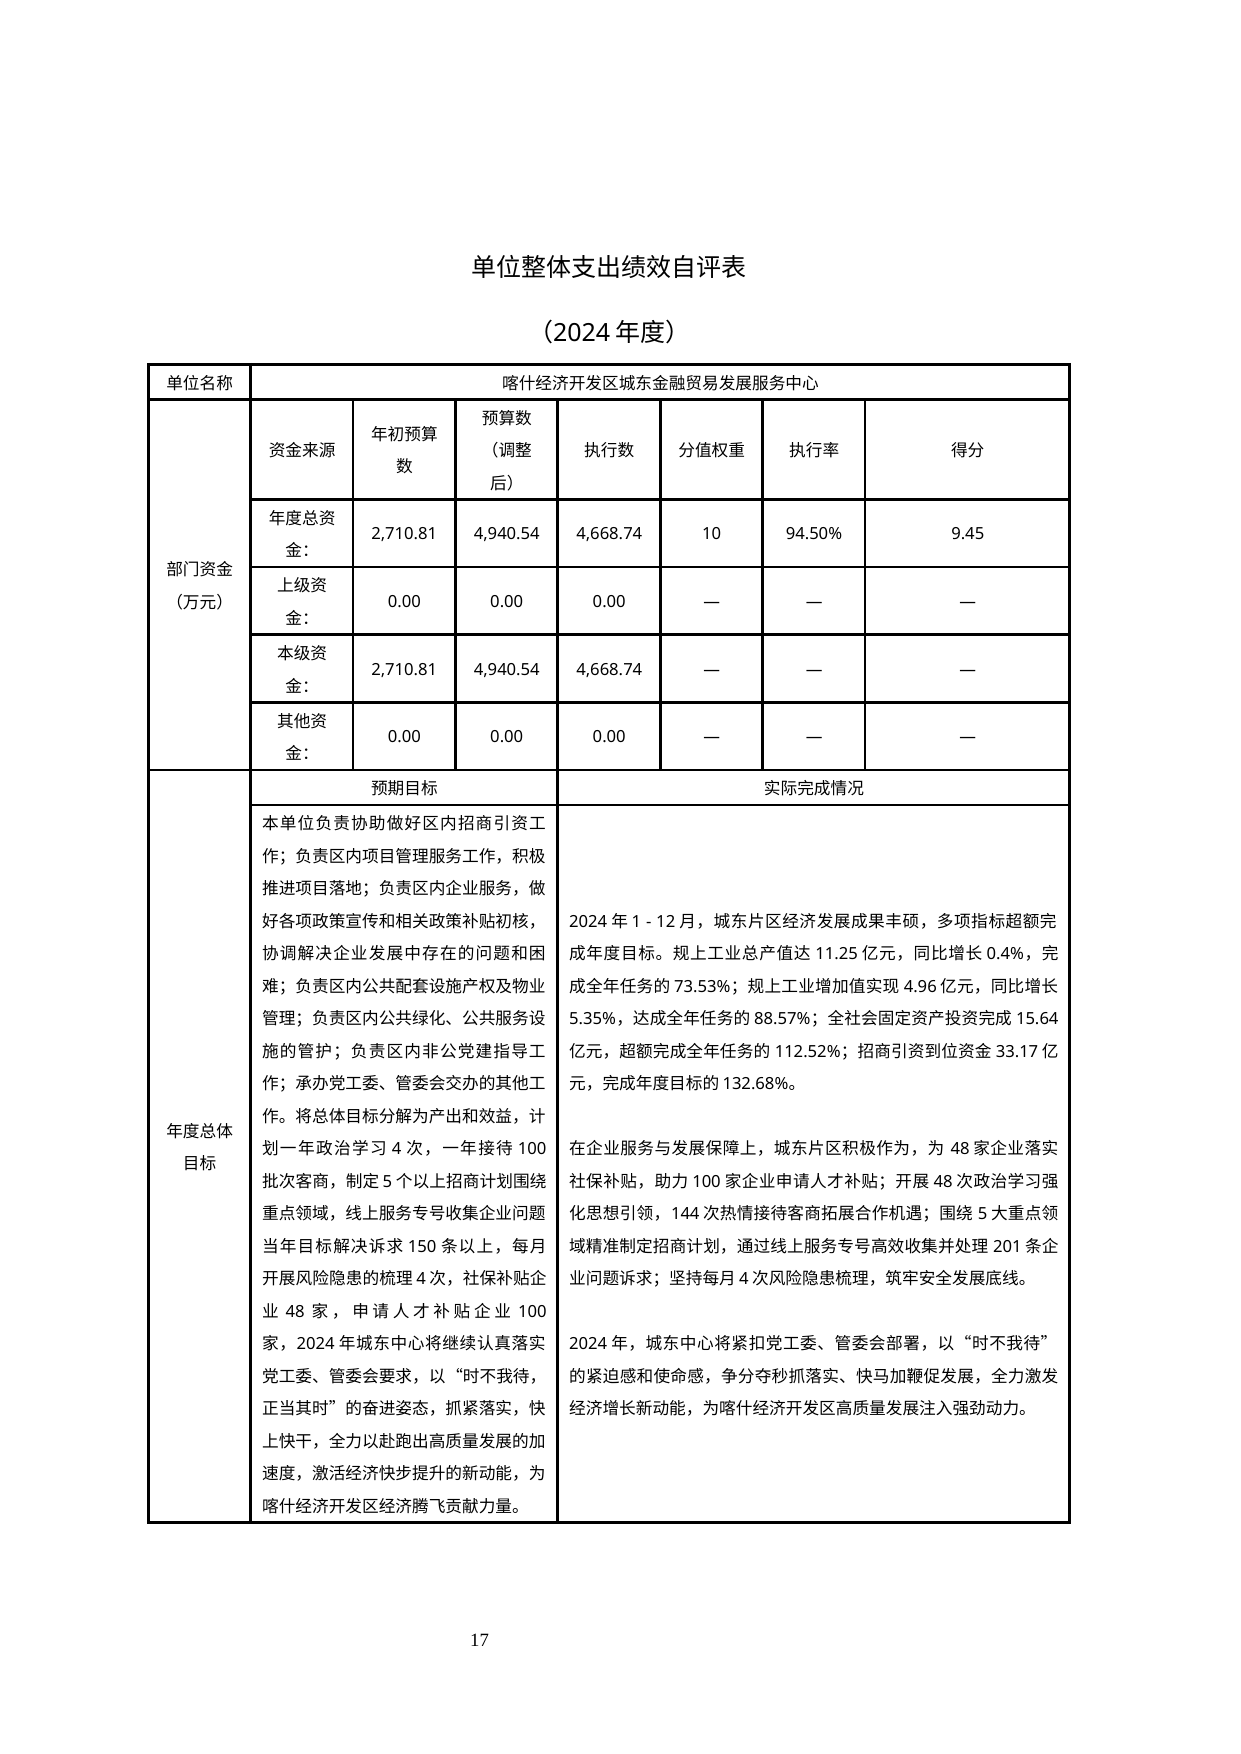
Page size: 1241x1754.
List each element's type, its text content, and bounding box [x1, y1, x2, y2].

table_cell 2,710.81 [354, 501, 454, 566]
table_cell 94.50% [764, 501, 864, 566]
table_cell 其他资金： [252, 704, 352, 768]
table_cell 单位名称 [150, 366, 249, 398]
table_cell 资金来源 [252, 401, 352, 498]
table_cell 2,710.81 [354, 636, 454, 701]
table_cell 0.00 [559, 568, 659, 633]
table_cell 执行率 [764, 401, 864, 498]
table_cell — [662, 636, 761, 701]
table_cell 预期目标 [252, 771, 556, 804]
table_cell 10 [662, 501, 761, 566]
table_cell — [764, 636, 864, 701]
table_cell 本级资金： [252, 636, 352, 701]
table_cell 上级资金： [252, 568, 352, 633]
table_cell 2024年1 - 12月，城东片区经济发展成果丰硕，多项指标超额完成年度目标。规上工业总产值达11.25亿元，同比增长0.4%，完成全年任务的73.53%；规上工业增加值实现4.96亿元，同比增长5.35%，达成全年任务的88.57%；全社会固定资产投资完成15.64亿元，超额完成全年任务的112.52%；招商引资到位资金33.17亿元，完成年度目标的132.68%。 在企业服务与发展保障上，城东片区积极作为，为48家企业落实社保补贴，助力100家企业申请人才补贴；开展48次政治学习强化思想引领，144次热情接待客商拓展合作机遇；围绕5大重点领域精准制定招商计划，通过线上服务专号高效收集并处理201条企业问题诉求；坚持每月4次风险隐患梳理，筑牢安全发展底线。 2024年，城东中心将紧扣党工委、管委会部署，以“时不我待”的紧迫感和使命感，争分夺秒抓落实、快马加鞭促发展，全力激发经济增长新动能，为喀什经济开发区高质量发展注入强劲动力。 [559, 806, 1068, 1521]
table_cell 0.00 [354, 704, 454, 768]
table_cell — [662, 568, 761, 633]
table_cell 部门资金（万元） [150, 401, 249, 768]
table_cell 4,668.74 [559, 636, 659, 701]
table_cell 本单位负责协助做好区内招商引资工作；负责区内项目管理服务工作，积极推进项目落地；负责区内企业服务，做好各项政策宣传和相关政策补贴初核，协调解决企业发展中存在的问题和困难；负责区内公共配套设施产权及物业管理；负责区内公共绿化、公共服务设施的管护；负责区内非公党建指导工作；承办党工委、管委会交办的其他工作。将总体目标分解为产出和效益，计划一年政治学习4次，一年接待100批次客商，制定5个以上招商计划围绕重点领域，线上服务专号收集企业问题当年目标解决诉求150条以上，每月开展风险隐患的梳理4次，社保补贴企业48家，申请人才补贴企业100家，2024年城东中心将继续认真落实党工委、管委会要求，以“时不我待，正当其时”的奋进姿态，抓紧落实，快上快干，全力以赴跑出高质量发展的加速度，激活经济快步提升的新动能，为喀什经济开发区经济腾飞贡献力量。 [252, 806, 556, 1521]
table_cell 预算数（调整后） [457, 401, 556, 498]
table_cell 9.45 [866, 501, 1068, 566]
table_cell 4,668.74 [559, 501, 659, 566]
table_cell 0.00 [559, 704, 659, 768]
table_cell 4,940.54 [457, 501, 556, 566]
table_cell — [764, 568, 864, 633]
table_header 单位整体支出绩效自评表 [148, 233, 1070, 298]
table_cell （2024年度） [148, 298, 1070, 363]
table_cell — [662, 704, 761, 768]
table_cell 0.00 [457, 704, 556, 768]
table_cell — [866, 704, 1068, 768]
table_cell 执行数 [559, 401, 659, 498]
table_cell 分值权重 [662, 401, 761, 498]
table_cell — [866, 636, 1068, 701]
table_cell 0.00 [457, 568, 556, 633]
table_cell 喀什经济开发区城东金融贸易发展服务中心 [252, 366, 1068, 398]
table_cell 年初预算数 [354, 401, 454, 498]
table_cell 0.00 [354, 568, 454, 633]
table_cell 年度总体目标 [150, 771, 249, 1521]
table_cell — [764, 704, 864, 768]
table_cell 年度总资金： [252, 501, 352, 566]
table_cell — [866, 568, 1068, 633]
table_cell 实际完成情况 [559, 771, 1068, 804]
table_cell 4,940.54 [457, 636, 556, 701]
table_cell 得分 [866, 401, 1068, 498]
